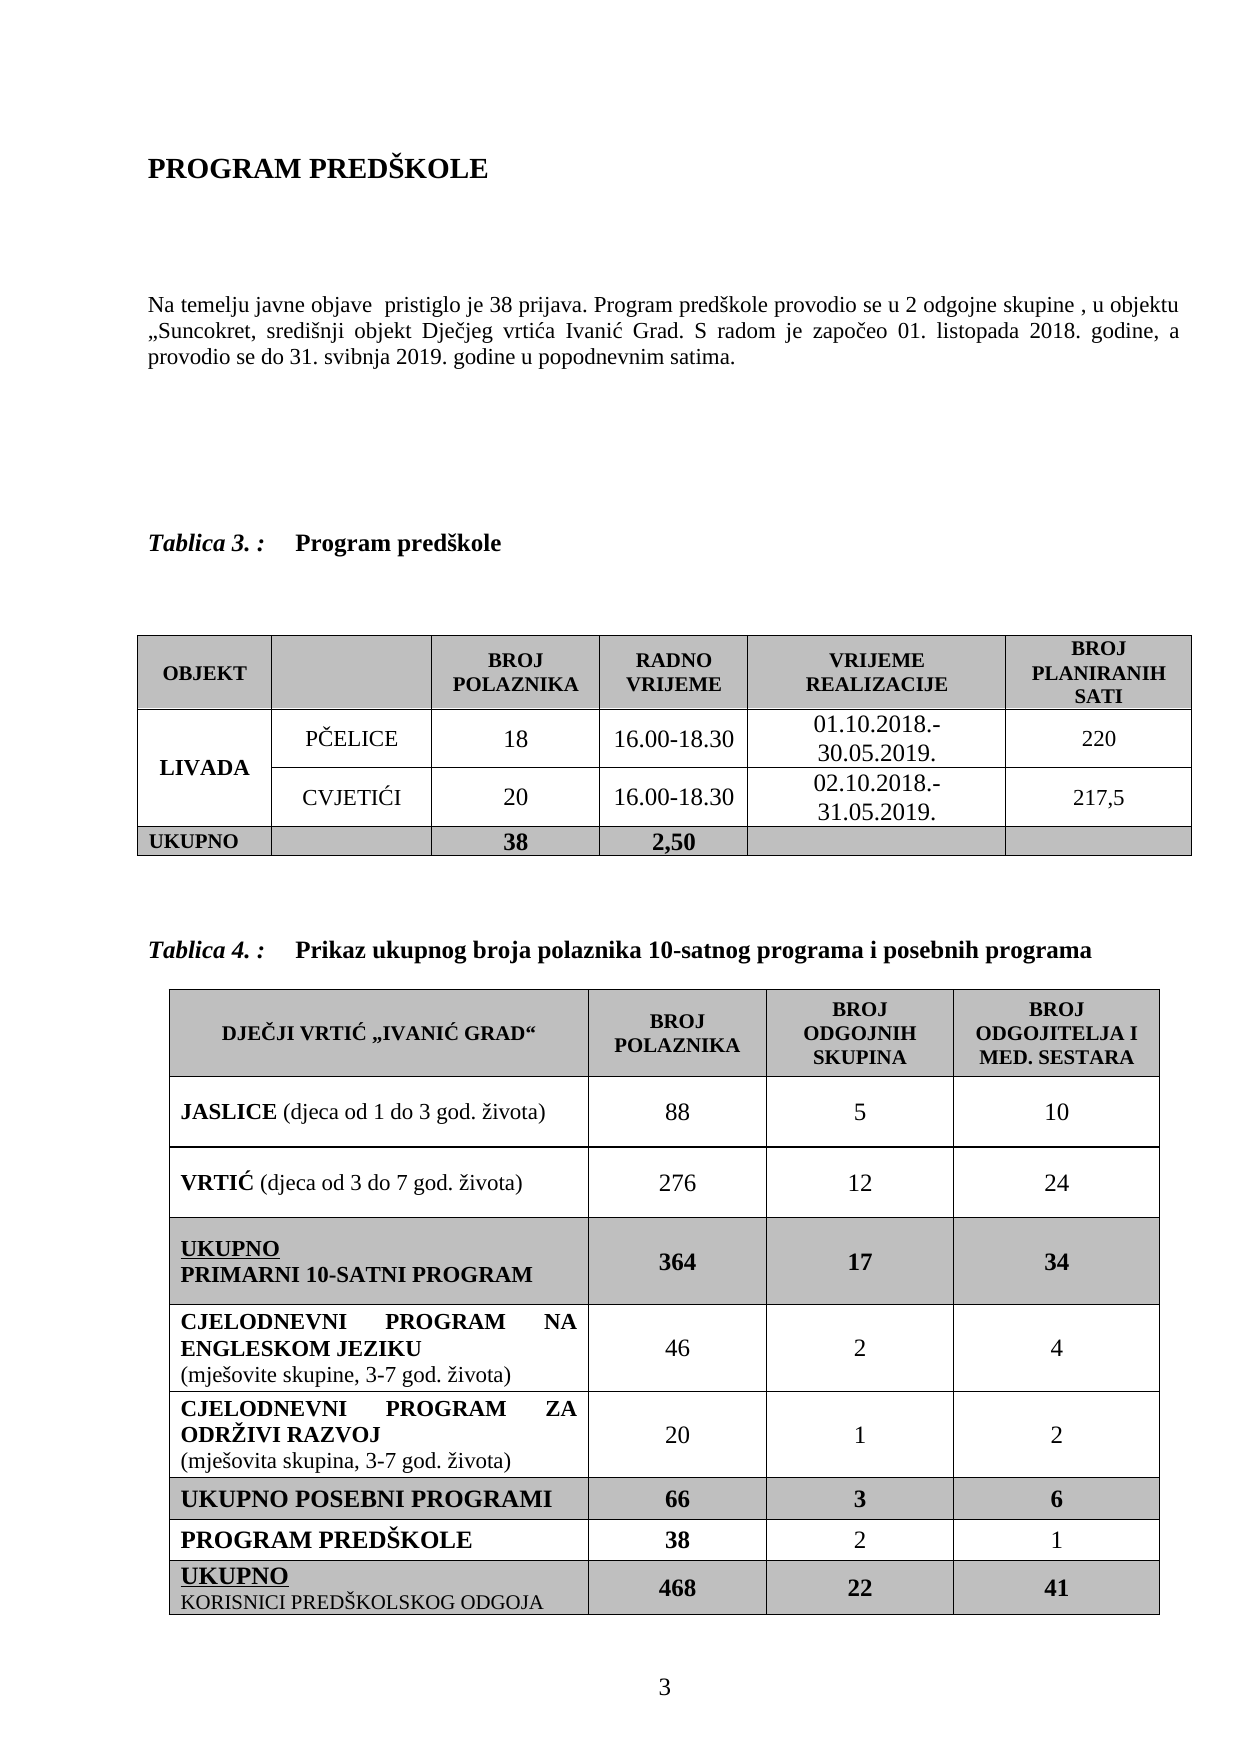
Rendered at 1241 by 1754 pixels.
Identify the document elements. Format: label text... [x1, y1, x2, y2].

table_header BROJ POLAZNIKA [589, 990, 766, 1076]
table_cell PČELICE [272, 710, 431, 767]
table_header RADNO VRIJEME [600, 636, 747, 708]
table_header DJEČJI VRTIĆ „IVANIĆ GRAD“ [170, 990, 588, 1076]
table_cell [1006, 827, 1191, 855]
table_header OBJEKT [138, 636, 271, 708]
table_cell 18 [432, 710, 599, 767]
table_cell 38 [589, 1520, 766, 1560]
table_cell 41 [954, 1561, 1159, 1614]
table_cell 2 [767, 1305, 953, 1391]
table_cell 20 [432, 768, 599, 826]
table_cell JASLICE (djeca od 1 do 3 god. života) [170, 1077, 588, 1146]
table_cell CJELODNEVNI PROGRAM ZA ODRŽIVI RAZVOJ (mješovita skupina, 3-7 god. života) [170, 1392, 588, 1477]
table_cell [272, 827, 431, 855]
text Na temelju javne objave pristiglo je 38 prijava. Program predškole provodio se u 2 odgojne skupine , u objektu „Suncokret, središnji objekt Dječjeg vrtića Ivanić Grad. S radom je započeo 01. listopada 2018. godine, a provodio se do 31. svibnja 2019. godine u popodnevnim satima. [148, 291, 1181, 370]
table_cell 20 [589, 1392, 766, 1477]
table_cell 3 [767, 1478, 953, 1519]
table_cell 01.10.2018.-30.05.2019. [748, 710, 1005, 767]
table_cell LIVADA [138, 710, 271, 826]
table_header [272, 636, 431, 708]
table_cell 6 [954, 1478, 1159, 1519]
table_cell CJELODNEVNI PROGRAM NA ENGLESKOM JEZIKU (mješovite skupine, 3-7 god. života) [170, 1305, 588, 1391]
table_cell 34 [954, 1218, 1159, 1304]
text Tablica 3. : Program predškole [148, 528, 1181, 557]
table_header VRIJEME REALIZACIJE [748, 636, 1005, 708]
table_cell 10 [954, 1077, 1159, 1146]
table_cell 24 [954, 1148, 1159, 1217]
table_cell 88 [589, 1077, 766, 1146]
table_cell 217,5 [1006, 768, 1191, 826]
table_cell 22 [767, 1561, 953, 1614]
table_cell 16.00-18.30 [600, 768, 747, 826]
table_cell PROGRAM PREDŠKOLE [170, 1520, 588, 1560]
table_cell 5 [767, 1077, 953, 1146]
table_cell 468 [589, 1561, 766, 1614]
table_cell 66 [589, 1478, 766, 1519]
table_cell 2 [767, 1520, 953, 1560]
table_cell UKUPNO POSEBNI PROGRAMI [170, 1478, 588, 1519]
table_cell 12 [767, 1148, 953, 1217]
table_cell VRTIĆ (djeca od 3 do 7 god. života) [170, 1148, 588, 1217]
table_cell 276 [589, 1148, 766, 1217]
table_cell 17 [767, 1218, 953, 1304]
table_cell 2,50 [600, 827, 747, 855]
table_header BROJ PLANIRANIH SATI [1006, 636, 1191, 708]
table_cell 220 [1006, 710, 1191, 767]
table_cell [748, 827, 1005, 855]
table_cell 38 [432, 827, 599, 855]
table_cell 16.00-18.30 [600, 710, 747, 767]
table_cell 02.10.2018.-31.05.2019. [748, 768, 1005, 826]
table_cell CVJETIĆI [272, 768, 431, 826]
table_cell 2 [954, 1392, 1159, 1477]
table_cell 4 [954, 1305, 1159, 1391]
text Tablica 4. : Prikaz ukupnog broja polaznika 10-satnog programa i posebnih programa [148, 935, 1181, 964]
table_cell 364 [589, 1218, 766, 1304]
table_cell 1 [767, 1392, 953, 1477]
table_cell UKUPNO KORISNICI PREDŠKOLSKOG ODGOJA [170, 1561, 588, 1614]
table_cell 46 [589, 1305, 766, 1391]
table_cell UKUPNO PRIMARNI 10-SATNI PROGRAM [170, 1218, 588, 1304]
table_header BROJ ODGOJNIH SKUPINA [767, 990, 953, 1076]
table_cell 1 [954, 1520, 1159, 1560]
table_header BROJ ODGOJITELJA I MED. SESTARA [954, 990, 1159, 1076]
table_header BROJ POLAZNIKA [432, 636, 599, 708]
text PROGRAM PREDŠKOLE [148, 152, 1181, 185]
table_cell UKUPNO [138, 827, 271, 855]
